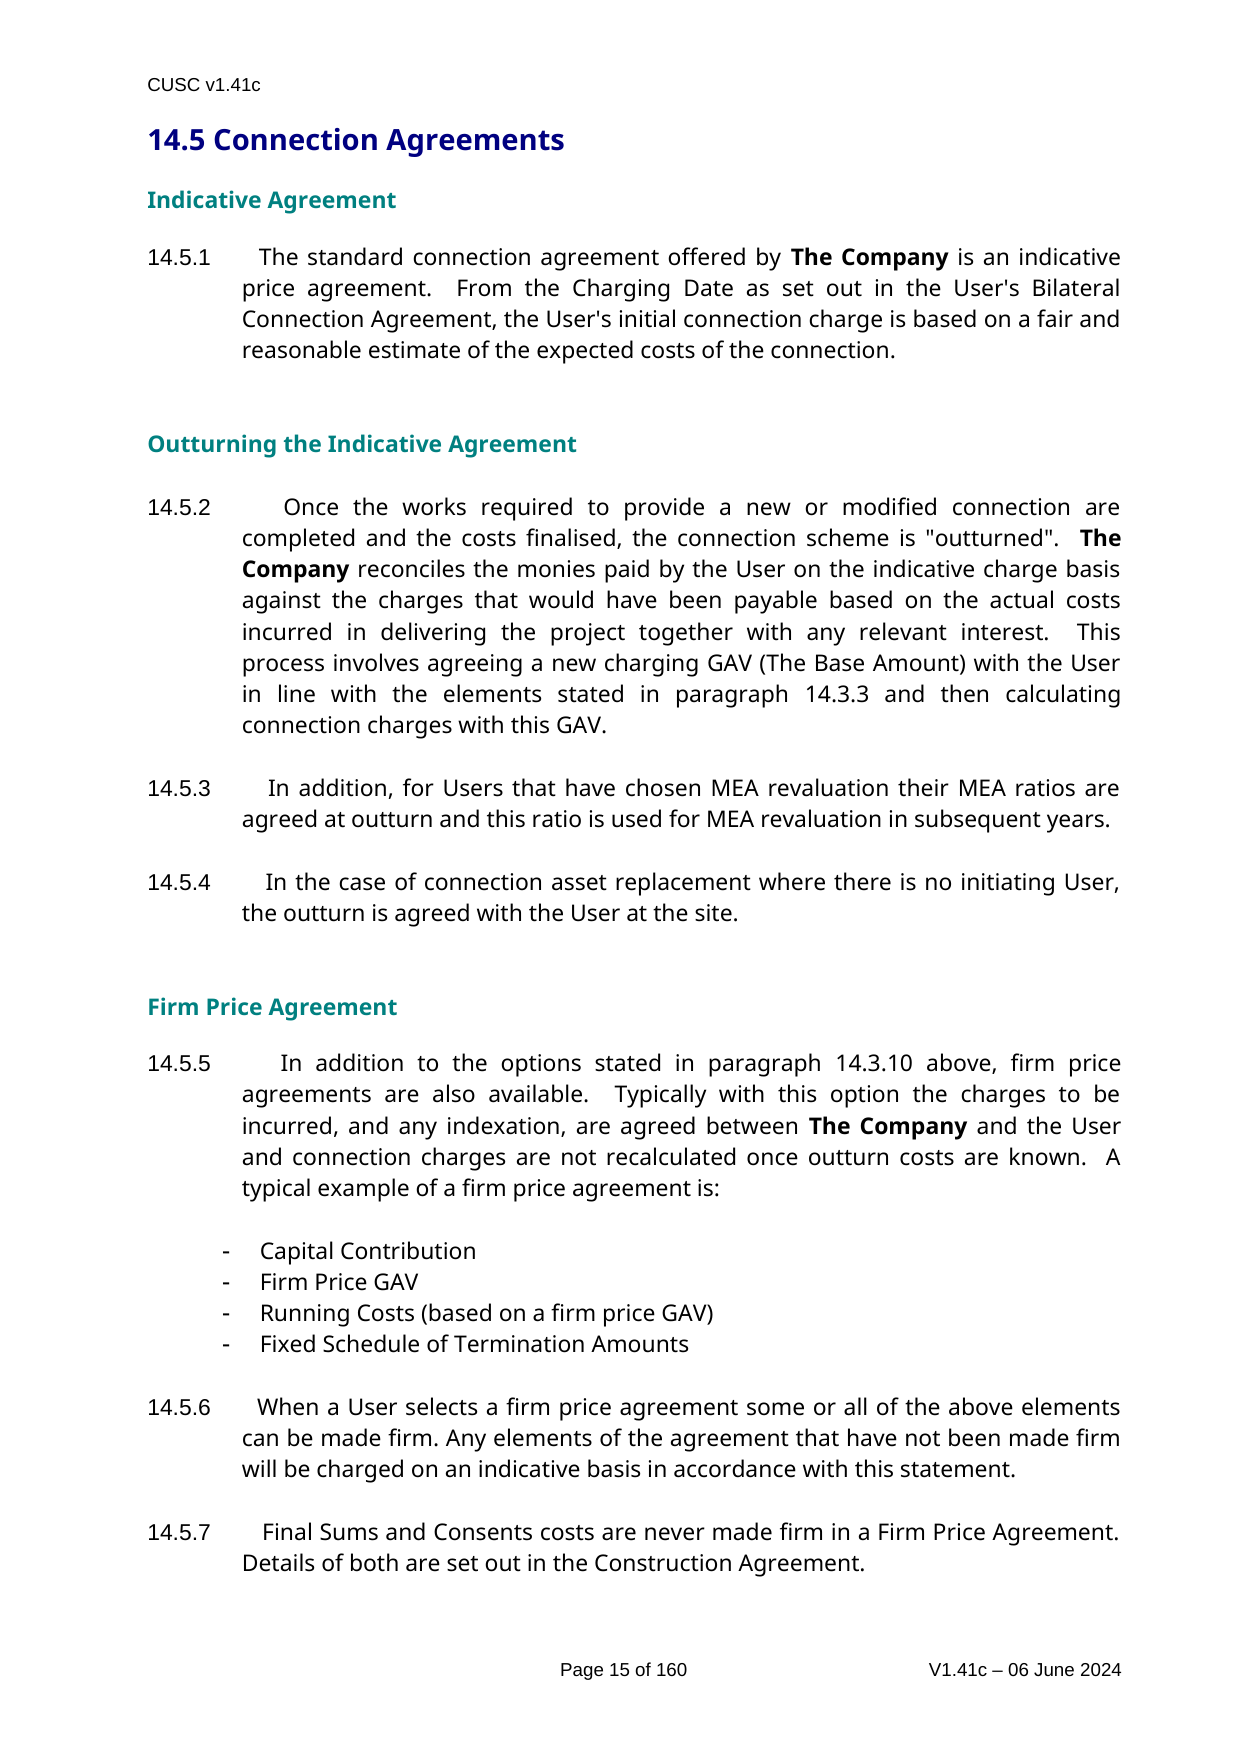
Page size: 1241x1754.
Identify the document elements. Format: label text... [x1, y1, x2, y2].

list Fixed Schedule of Termination Amounts [222, 1328, 1121, 1360]
subtitle Firm Price Agreement [147, 991, 1121, 1022]
list Firm Price GAV [222, 1266, 1121, 1297]
list Running Costs (based on a firm price GAV) [222, 1297, 1121, 1328]
list In addition to the options stated in paragraph 14.3.10 above, firm price agreements are also available. Typically with this option the charges to be incurred, and any indexation, are agreed between The Company and the User and connection charges are not recalculated once outturn costs are known. A typical example of a firm price agreement is: [147, 1047, 1121, 1203]
list The standard connection agreement offered by The Company is an indicative price agreement. From the Charging Date as set out in the User's Bilateral Connection Agreement, the User's initial connection charge is based on a fair and reasonable estimate of the expected costs of the connection. [147, 241, 1121, 366]
list Final Sums and Consents costs are never made firm in a Firm Price Agreement. Details of both are set out in the Construction Agreement. [147, 1516, 1121, 1578]
subtitle Outturning the Indicative Agreement [147, 428, 1121, 459]
subtitle Indicative Agreement [147, 184, 1121, 215]
list In the case of connection asset replacement where there is no initiating User, the outturn is agreed with the User at the site. [147, 866, 1121, 928]
list When a User selects a firm price agreement some or all of the above elements can be made firm. Any elements of the agreement that have not been made firm will be charged on an indicative basis in accordance with this statement. [147, 1391, 1121, 1485]
list In addition, for Users that have chosen MEA revaluation their MEA ratios are agreed at outturn and this ratio is used for MEA revaluation in subsequent years. [147, 772, 1121, 834]
list Once the works required to provide a new or modified connection are completed and the costs finalised, the connection scheme is "outturned". The Company reconciles the monies paid by the User on the indicative charge basis against the charges that would have been payable based on the actual costs incurred in delivering the project together with any relevant interest. This process involves agreeing a new charging GAV (The Base Amount) with the User in line with the elements stated in paragraph 14.3.3 and then calculating connection charges with this GAV. [147, 491, 1121, 741]
subtitle 14.5 Connection Agreements [147, 119, 1121, 158]
list Capital Contribution [222, 1235, 1121, 1266]
